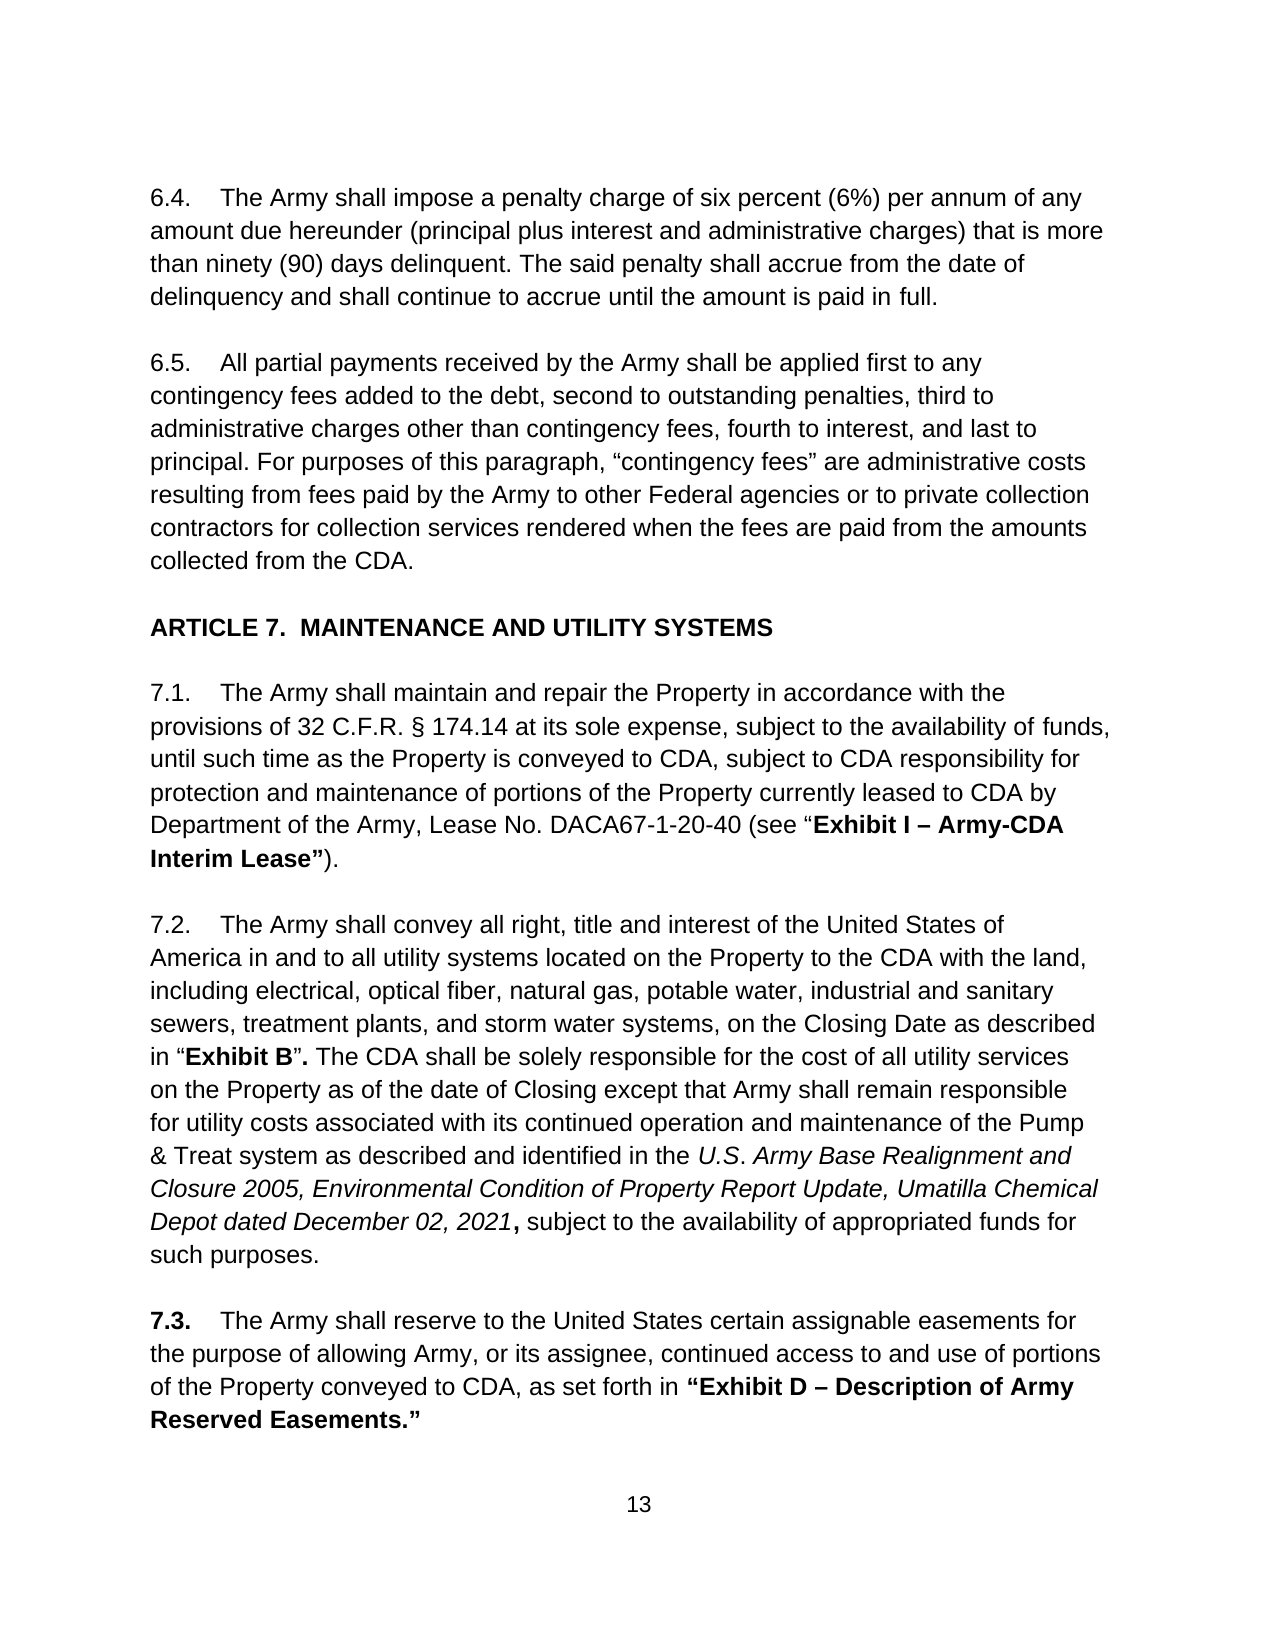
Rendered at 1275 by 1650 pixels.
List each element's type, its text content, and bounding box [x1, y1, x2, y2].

list The Army shall impose a penalty charge of six percent (6%) per annum of any amount due hereunder (principal plus interest and administrative charges) that is more than ninety (90) days delinquent. The said penalty shall accrue from the date of delinquency and shall continue to accrue until the amount is paid in full. [150, 183, 1105, 311]
list The Army shall maintain and repair the Property in accordance with the provisions of 32 C.F.R. § 174.14 at its sole expense, subject to the availability of funds, until such time as the Property is conveyed to CDA, subject to CDA responsibility for protection and maintenance of portions of the Property currently leased to CDA by Department of the Army, Lease No. DACA67-1-20-40 (see “Exhibit I – Army-CDA Interim Lease”). [150, 678, 1110, 872]
list All partial payments received by the Army shall be applied first to any contingency fees added to the debt, second to outstanding penalties, third to administrative charges other than contingency fees, fourth to interest, and last to principal. For purposes of this paragraph, “contingency fees” are administrative costs resulting from fees paid by the Army to other Federal agencies or to private collection contractors for collection services rendered when the fees are paid from the amounts collected from the CDA. [150, 348, 1123, 575]
text ARTICLE 7. MAINTENANCE AND UTILITY SYSTEMS [150, 612, 1133, 641]
list The Army shall reserve to the United States certain assignable easements for the purpose of allowing Army, or its assignee, continued access to and use of portions of the Property conveyed to CDA, as set forth in “Exhibit D – Description of Army Reserved Easements.” [150, 1306, 1119, 1434]
list The Army shall convey all right, title and interest of the United States of America in and to all utility systems located on the Property to the CDA with the land, including electrical, optical fiber, natural gas, potable water, industrial and sanitary sewers, treatment plants, and storm water systems, on the Closing Date as described in “Exhibit B”. The CDA shall be solely responsible for the cost of all utility services on the Property as of the date of Closing except that Army shall remain responsible for utility costs associated with its continued operation and maintenance of the Pump & Treat system as described and identified in the U.S. Army Base Realignment and Closure 2005, Environmental Condition of Property Report Update, Umatilla Chemical Depot dated December 02, 2021, subject to the availability of appropriated funds for such purposes. [150, 910, 1103, 1269]
